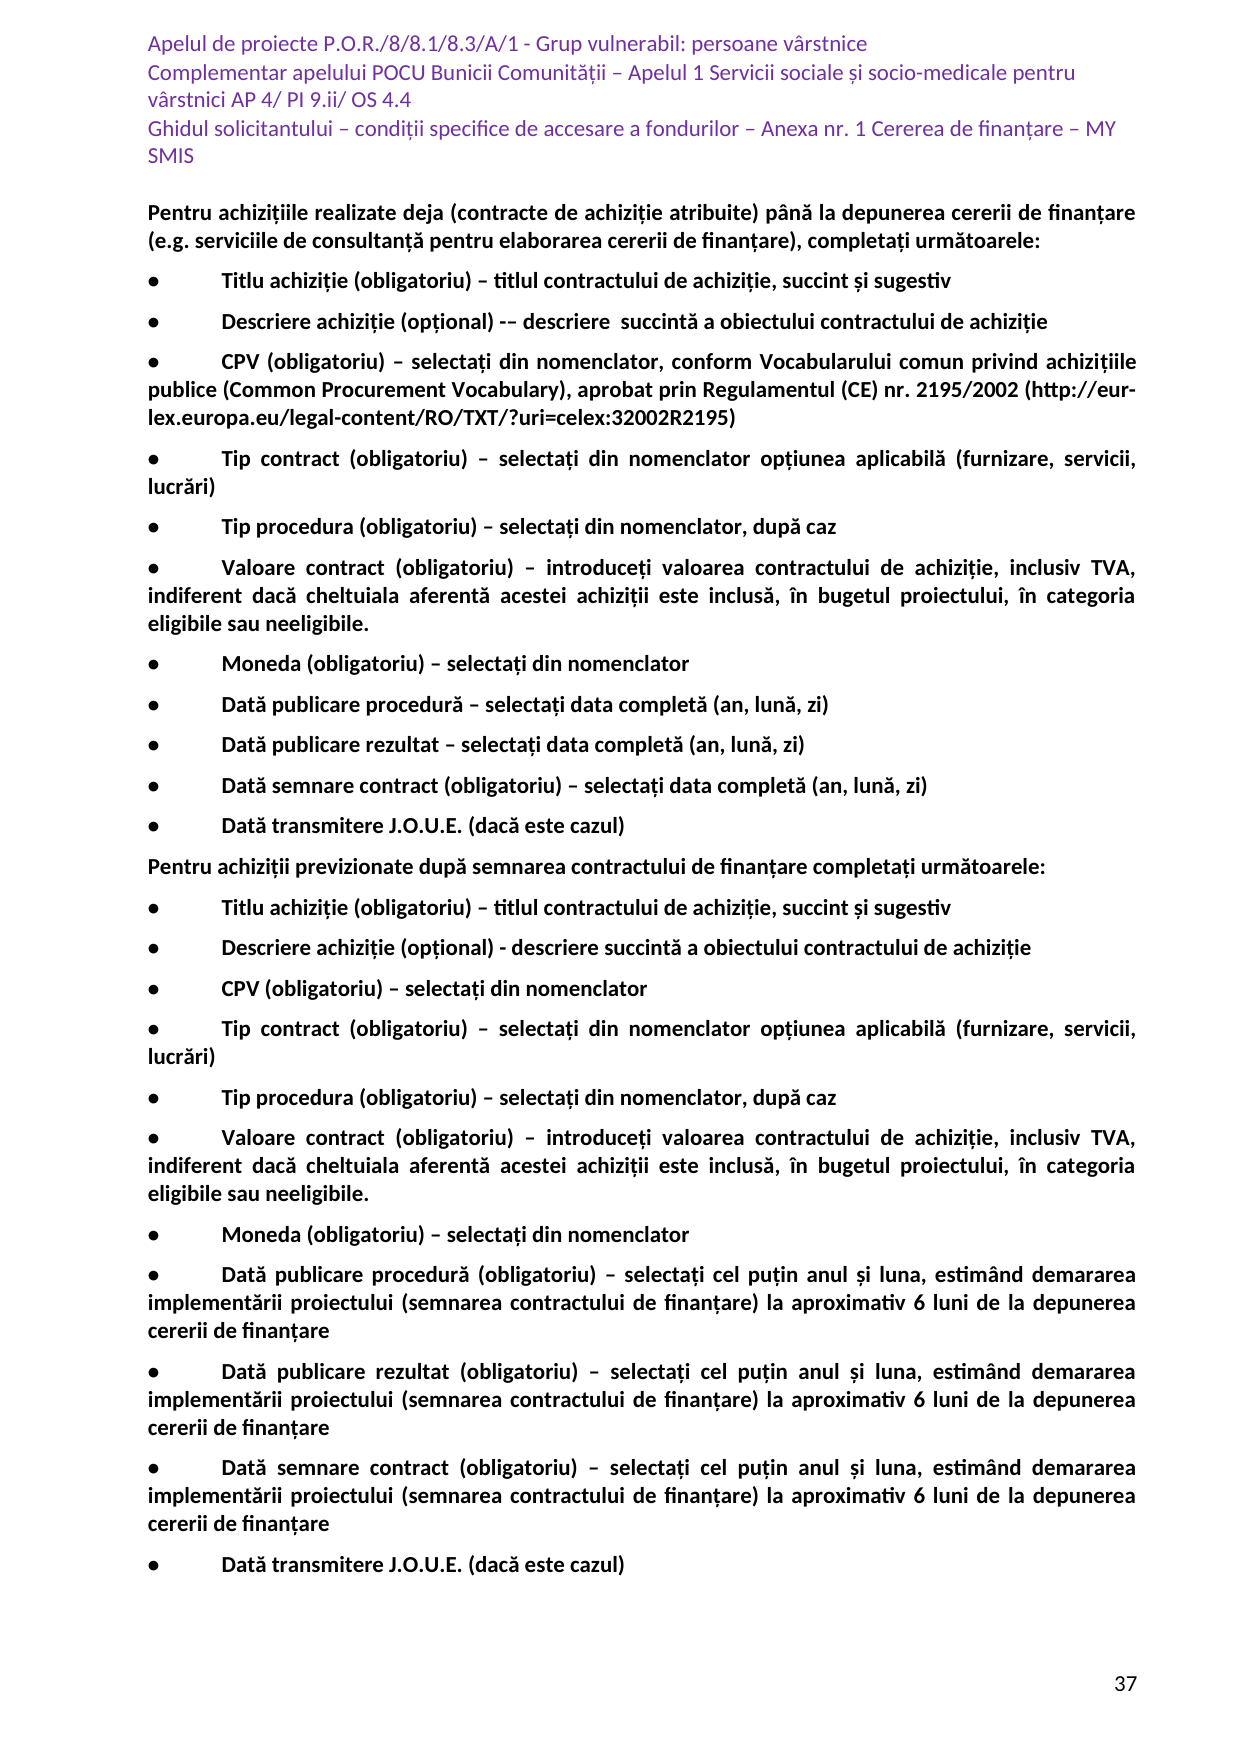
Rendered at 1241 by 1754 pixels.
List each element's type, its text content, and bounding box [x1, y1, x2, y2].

text • Moneda (obligatoriu) – selectați din nomenclator [148, 649, 1137, 677]
text • Dată publicare rezultat – selectați data completă (an, lună, zi) [148, 731, 1137, 758]
text • Dată transmitere J.O.U.E. (dacă este cazul) [148, 1550, 1137, 1578]
text • Descriere achiziţie (opțional) -– descriere succintă a obiectului contractului de achiziție [148, 307, 1137, 335]
text • Tip procedura (obligatoriu) – selectați din nomenclator, după caz [148, 1083, 1137, 1111]
text • Tip contract (obligatoriu) – selectați din nomenclator opțiunea aplicabilă (furnizare, servicii, lucrări) [148, 1014, 1137, 1070]
text Pentru achizițiile realizate deja (contracte de achiziție atribuite) până la depunerea cererii de finanțare (e.g. serviciile de consultanță pentru elaborarea cererii de finanțare), completați următoarele: [148, 198, 1137, 254]
text • Dată semnare contract (obligatoriu) – selectați data completă (an, lună, zi) [148, 771, 1137, 799]
text • Dată publicare procedură (obligatoriu) – selectați cel puțin anul și luna, estimând demararea implementării proiectului (semnarea contractului de finanțare) la aproximativ 6 luni de la depunerea cererii de finanțare [148, 1260, 1137, 1344]
text • Descriere achiziţie (opțional) - descriere succintă a obiectului contractului de achiziție [148, 933, 1137, 961]
text • CPV (obligatoriu) – selectați din nomenclator [148, 974, 1137, 1002]
text • Valoare contract (obligatoriu) – introduceți valoarea contractului de achiziție, inclusiv TVA, indiferent dacă cheltuiala aferentă acestei achiziții este inclusă, în bugetul proiectului, în categoria eligibile sau neeligibile. [148, 1123, 1137, 1207]
text • Dată publicare rezultat (obligatoriu) – selectați cel puțin anul și luna, estimând demararea implementării proiectului (semnarea contractului de finanțare) la aproximativ 6 luni de la depunerea cererii de finanțare [148, 1357, 1137, 1441]
text • Tip contract (obligatoriu) – selectați din nomenclator opțiunea aplicabilă (furnizare, servicii, lucrări) [148, 444, 1137, 500]
text • Titlu achiziţie (obligatoriu) – titlul contractului de achiziție, succint și sugestiv [148, 266, 1137, 294]
text • Moneda (obligatoriu) – selectați din nomenclator [148, 1220, 1137, 1248]
text • CPV (obligatoriu) – selectați din nomenclator, conform Vocabularului comun privind achiziţiile publice (Common Procurement Vocabulary), aprobat prin Regulamentul (CE) nr. 2195/2002 (http://eur-lex.europa.eu/legal-content/RO/TXT/?uri=celex:32002R2195) [148, 347, 1137, 431]
text • Valoare contract (obligatoriu) – introduceți valoarea contractului de achiziție, inclusiv TVA, indiferent dacă cheltuiala aferentă acestei achiziții este inclusă, în bugetul proiectului, în categoria eligibile sau neeligibile. [148, 553, 1137, 637]
text Pentru achiziții previzionate după semnarea contractului de finanțare completați următoarele: [148, 852, 1137, 880]
text • Dată transmitere J.O.U.E. (dacă este cazul) [148, 812, 1137, 839]
text • Tip procedura (obligatoriu) – selectați din nomenclator, după caz [148, 512, 1137, 540]
text • Dată semnare contract (obligatoriu) – selectați cel puțin anul și luna, estimând demararea implementării proiectului (semnarea contractului de finanțare) la aproximativ 6 luni de la depunerea cererii de finanțare [148, 1453, 1137, 1537]
text • Titlu achiziţie (obligatoriu) – titlul contractului de achiziție, succint și sugestiv [148, 893, 1137, 921]
text • Dată publicare procedură – selectați data completă (an, lună, zi) [148, 690, 1137, 718]
